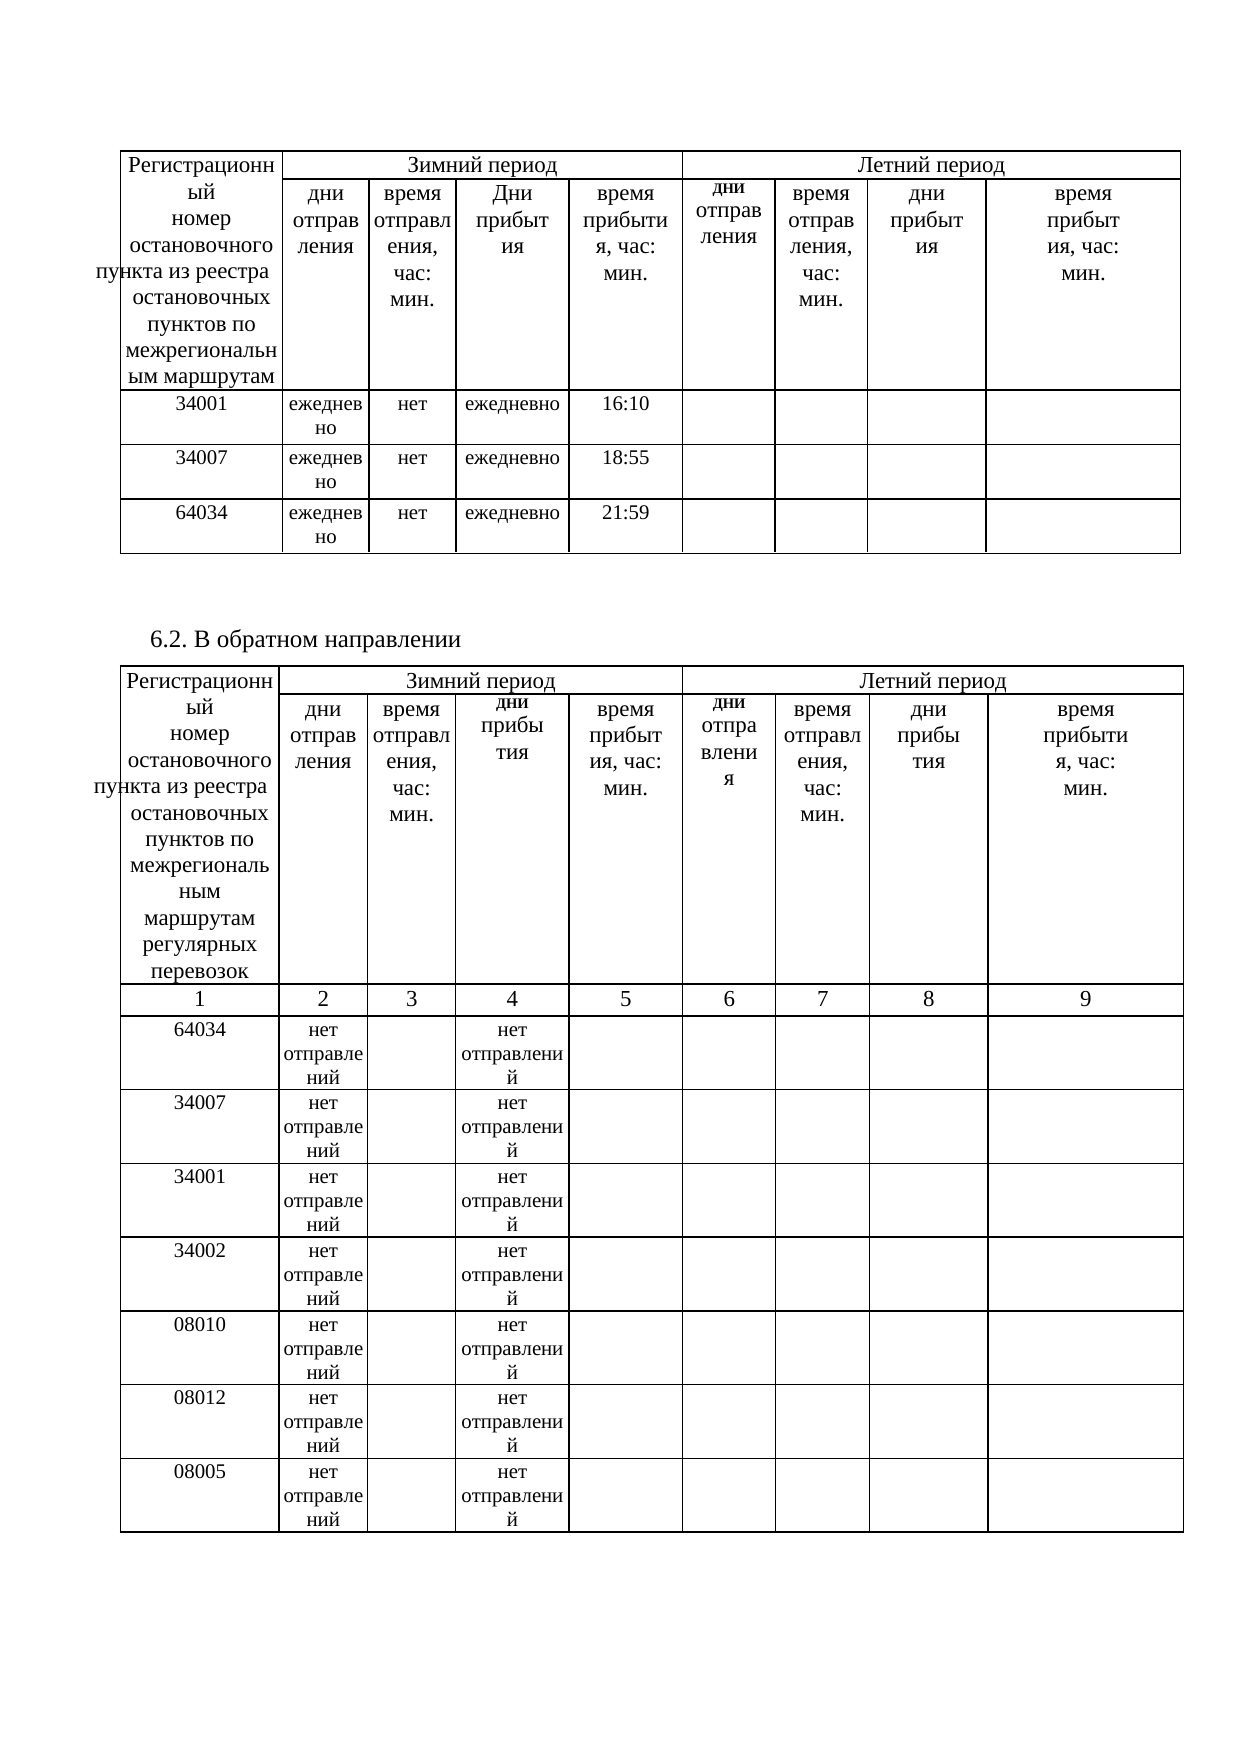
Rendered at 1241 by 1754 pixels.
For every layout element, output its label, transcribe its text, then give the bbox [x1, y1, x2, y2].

table_cell [683, 500, 774, 552]
table_cell 08005 [121, 1459, 278, 1531]
table_cell [570, 1459, 682, 1531]
table_cell 34002 [121, 1238, 278, 1310]
table_cell [870, 1090, 987, 1162]
table_cell [776, 1090, 869, 1162]
table_cell [989, 1090, 1183, 1162]
table_cell нет отправлений [456, 1459, 568, 1531]
table_cell нет отправлений [456, 1164, 568, 1236]
table_cell 2 [280, 985, 367, 1015]
table_cell нет отправлений [280, 1017, 367, 1089]
table_cell [570, 1238, 682, 1310]
table_cell [989, 1459, 1183, 1531]
table_cell [570, 1312, 682, 1384]
table_cell [868, 391, 985, 444]
text 6.2. В обратном направлении [150, 624, 1090, 653]
table_cell 64034 [121, 500, 282, 552]
table_cell [368, 1238, 455, 1310]
table_cell дни отправ ления [280, 695, 367, 983]
table_cell 34007 [121, 445, 282, 498]
table_cell время отправл ения, час: мин. [370, 180, 455, 389]
table_cell ДНИ прибы тия [456, 695, 568, 983]
table_cell 6 [683, 985, 775, 1015]
table_cell [776, 1017, 869, 1089]
table_cell [870, 1312, 987, 1384]
table_cell [776, 445, 867, 498]
table_cell 34001 [121, 1164, 278, 1236]
table_cell нет отправлений [456, 1238, 568, 1310]
table_cell 3 [368, 985, 455, 1015]
table_cell [570, 1017, 682, 1089]
table_cell нет отправлений [280, 1164, 367, 1236]
table_cell [683, 1312, 775, 1384]
table_cell [868, 445, 985, 498]
table_cell [870, 1164, 987, 1236]
table_cell [868, 500, 985, 552]
table_cell 16:10 [570, 391, 682, 444]
table_header Регистрационный номер остановочного пункта из реестра остановочных пунктов по межрегиональным маршрутам регулярных перевозок [121, 152, 282, 389]
table_cell [683, 1238, 775, 1310]
table_cell 7 [776, 985, 869, 1015]
table_cell [368, 1385, 455, 1457]
table_cell [989, 1385, 1183, 1457]
table_cell ежедневно [457, 500, 568, 552]
table_cell время прибыти я, час: мин. [989, 695, 1183, 983]
table_cell время прибыти я, час: мин. [570, 180, 682, 389]
table_cell [989, 1164, 1183, 1236]
table_cell [683, 1385, 775, 1457]
table_cell ДНИ отпра влени я [683, 695, 775, 983]
table_cell [870, 1238, 987, 1310]
table_cell [683, 391, 774, 444]
table_cell 34001 [121, 391, 282, 444]
table_cell [368, 1459, 455, 1531]
table_cell время прибыт ия, час: мин. [987, 180, 1180, 389]
table_header Летний период [683, 152, 1180, 178]
table_cell [776, 1164, 869, 1236]
table_cell дни прибы тия [870, 695, 987, 983]
table_cell время отправ ления, час: мин. [776, 180, 867, 389]
table_cell нет отправлений [280, 1090, 367, 1162]
table_cell [989, 1312, 1183, 1384]
table_cell [368, 1090, 455, 1162]
table_cell [870, 1459, 987, 1531]
table_header Регистрационный номер остановочного пункта из реестра остановочных пунктов по межрегиональным маршрутам регулярных перевозок [121, 667, 278, 983]
table_cell 18:55 [570, 445, 682, 498]
table_cell 4 [456, 985, 568, 1015]
table_cell [570, 1090, 682, 1162]
table_cell [368, 1017, 455, 1089]
table_cell ежедневно [457, 445, 568, 498]
table_cell нет отправлений [456, 1090, 568, 1162]
table_cell ДНИ отправ ления [683, 180, 774, 389]
table_header Зимний период [280, 667, 682, 693]
table_cell время прибыт ия, час: мин. [570, 695, 682, 983]
table_cell [368, 1164, 455, 1236]
table_cell время отправл ения, час: мин. [776, 695, 869, 983]
table_cell [776, 1459, 869, 1531]
table_cell нет отправлений [456, 1017, 568, 1089]
table_cell [776, 500, 867, 552]
table_cell [776, 391, 867, 444]
table_cell нет [370, 445, 455, 498]
table_cell дни прибыт ия [868, 180, 985, 389]
table_cell [989, 1017, 1183, 1089]
table_cell [870, 1385, 987, 1457]
table_cell дни отправ ления [283, 180, 368, 389]
table_cell 8 [870, 985, 987, 1015]
table_cell 08010 [121, 1312, 278, 1384]
table_cell [683, 445, 774, 498]
table_cell [683, 1459, 775, 1531]
table_cell ежедневно [283, 500, 368, 552]
table_cell 64034 [121, 1017, 278, 1089]
table_cell нет отправлений [280, 1312, 367, 1384]
table_header Летний период [683, 667, 1183, 693]
table_cell нет отправлений [456, 1385, 568, 1457]
table_cell [570, 1164, 682, 1236]
table_cell [987, 445, 1180, 498]
table_cell [683, 1164, 775, 1236]
table_cell 1 [121, 985, 278, 1015]
table_cell [570, 1385, 682, 1457]
table_cell [683, 1090, 775, 1162]
table_cell время отправл ения, час: мин. [368, 695, 455, 983]
table_cell нет [370, 500, 455, 552]
table_cell 5 [570, 985, 682, 1015]
table_cell 34007 [121, 1090, 278, 1162]
table_cell [776, 1312, 869, 1384]
table_cell [989, 1238, 1183, 1310]
table_cell [987, 500, 1180, 552]
table_cell 21:59 [570, 500, 682, 552]
table_cell нет отправлений [456, 1312, 568, 1384]
table_cell [870, 1017, 987, 1089]
table_cell [776, 1385, 869, 1457]
table_cell [368, 1312, 455, 1384]
table_cell нет отправлений [280, 1459, 367, 1531]
table_cell Дни прибыт ия [457, 180, 568, 389]
table_cell 08012 [121, 1385, 278, 1457]
table_cell [987, 391, 1180, 444]
table_cell ежедневно [283, 391, 368, 444]
table_cell [683, 1017, 775, 1089]
table_cell ежедневно [457, 391, 568, 444]
table_cell нет отправлений [280, 1385, 367, 1457]
table_cell нет отправлений [280, 1238, 367, 1310]
table_cell нет [370, 391, 455, 444]
table_cell 9 [989, 985, 1183, 1015]
table_cell ежедневно [283, 445, 368, 498]
table_cell [776, 1238, 869, 1310]
table_header Зимний период [283, 152, 682, 178]
